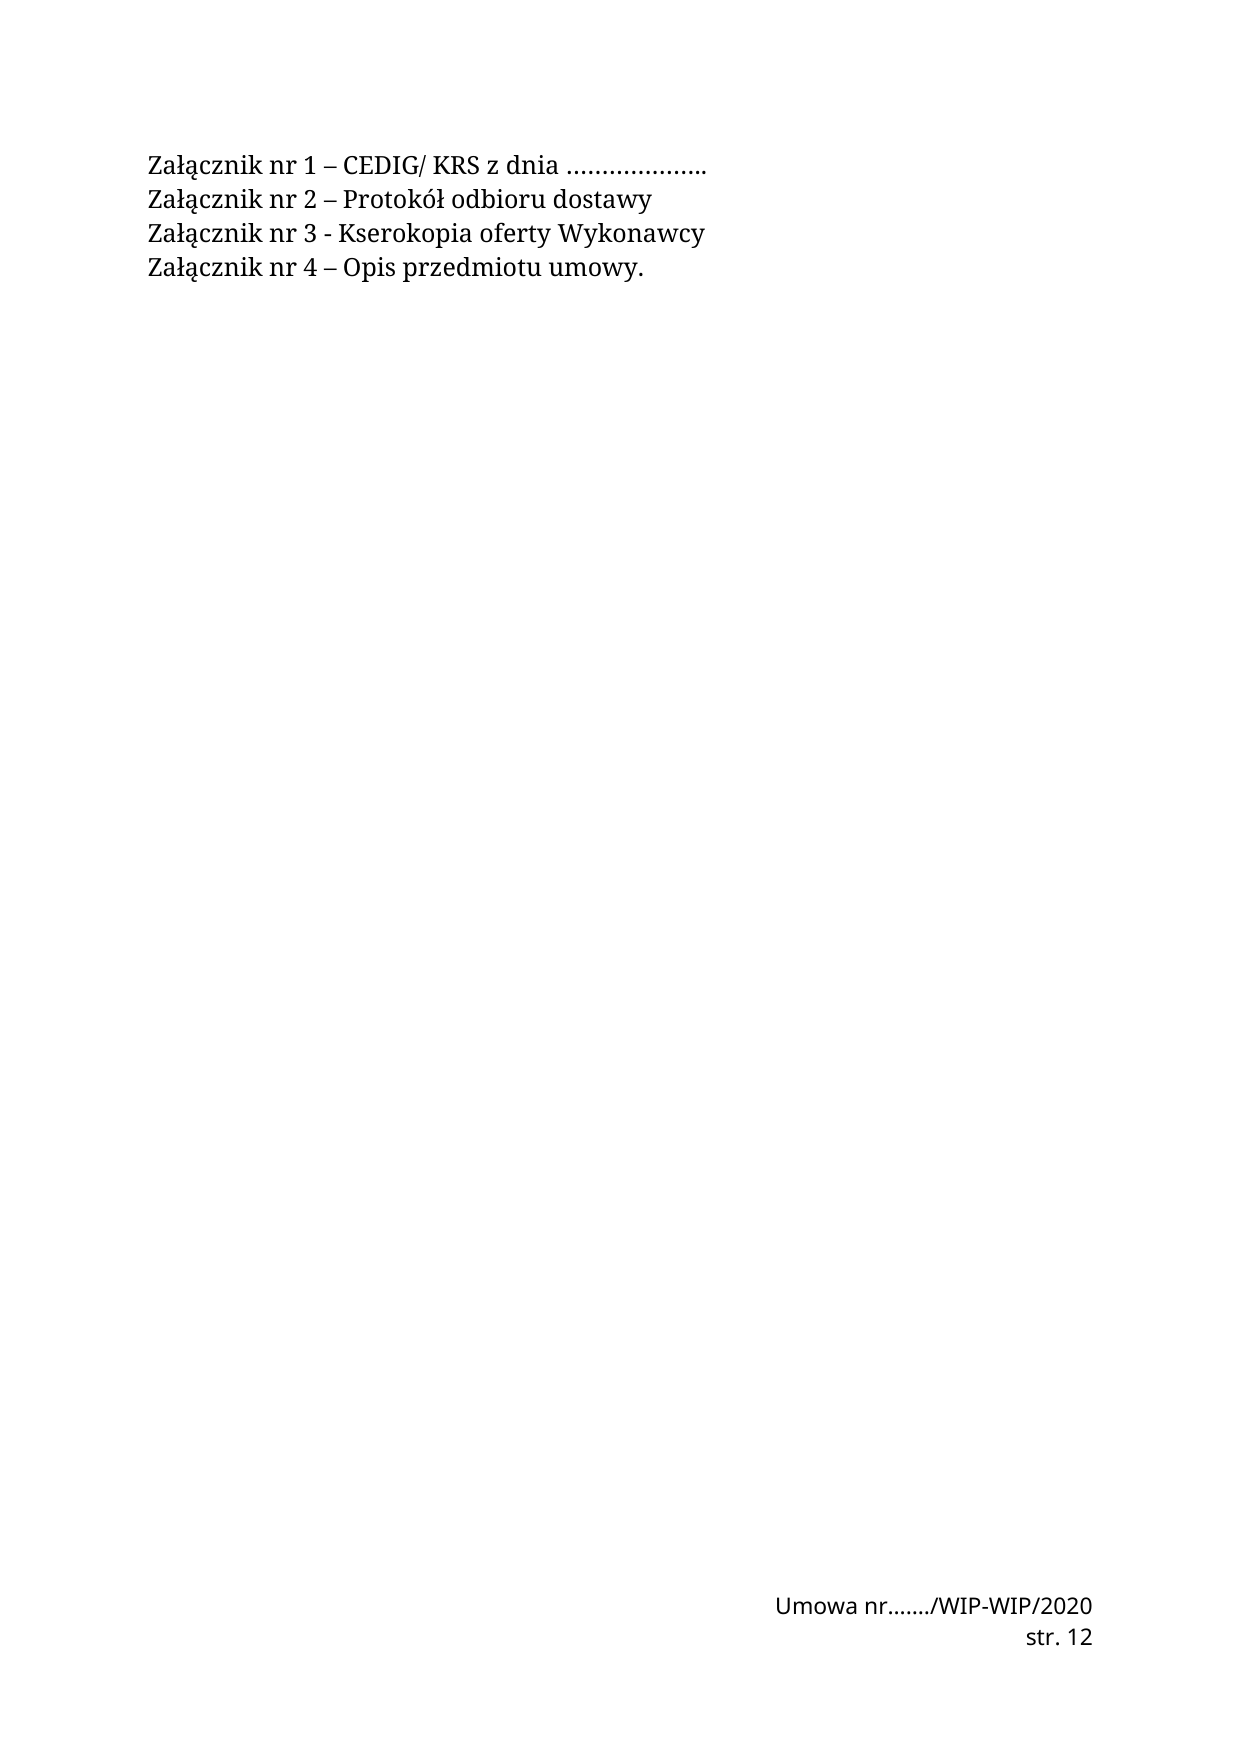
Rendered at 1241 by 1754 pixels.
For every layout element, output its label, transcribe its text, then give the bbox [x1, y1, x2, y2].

text Załącznik nr 3 - Kserokopia oferty Wykonawcy [148, 216, 1093, 250]
text Załącznik nr 2 – Protokół odbioru dostawy [148, 182, 1093, 216]
text Załącznik nr 4 – Opis przedmiotu umowy. [148, 250, 1093, 284]
text Załącznik nr 1 – CEDIG/ KRS z dnia ……………….. [148, 148, 1093, 182]
